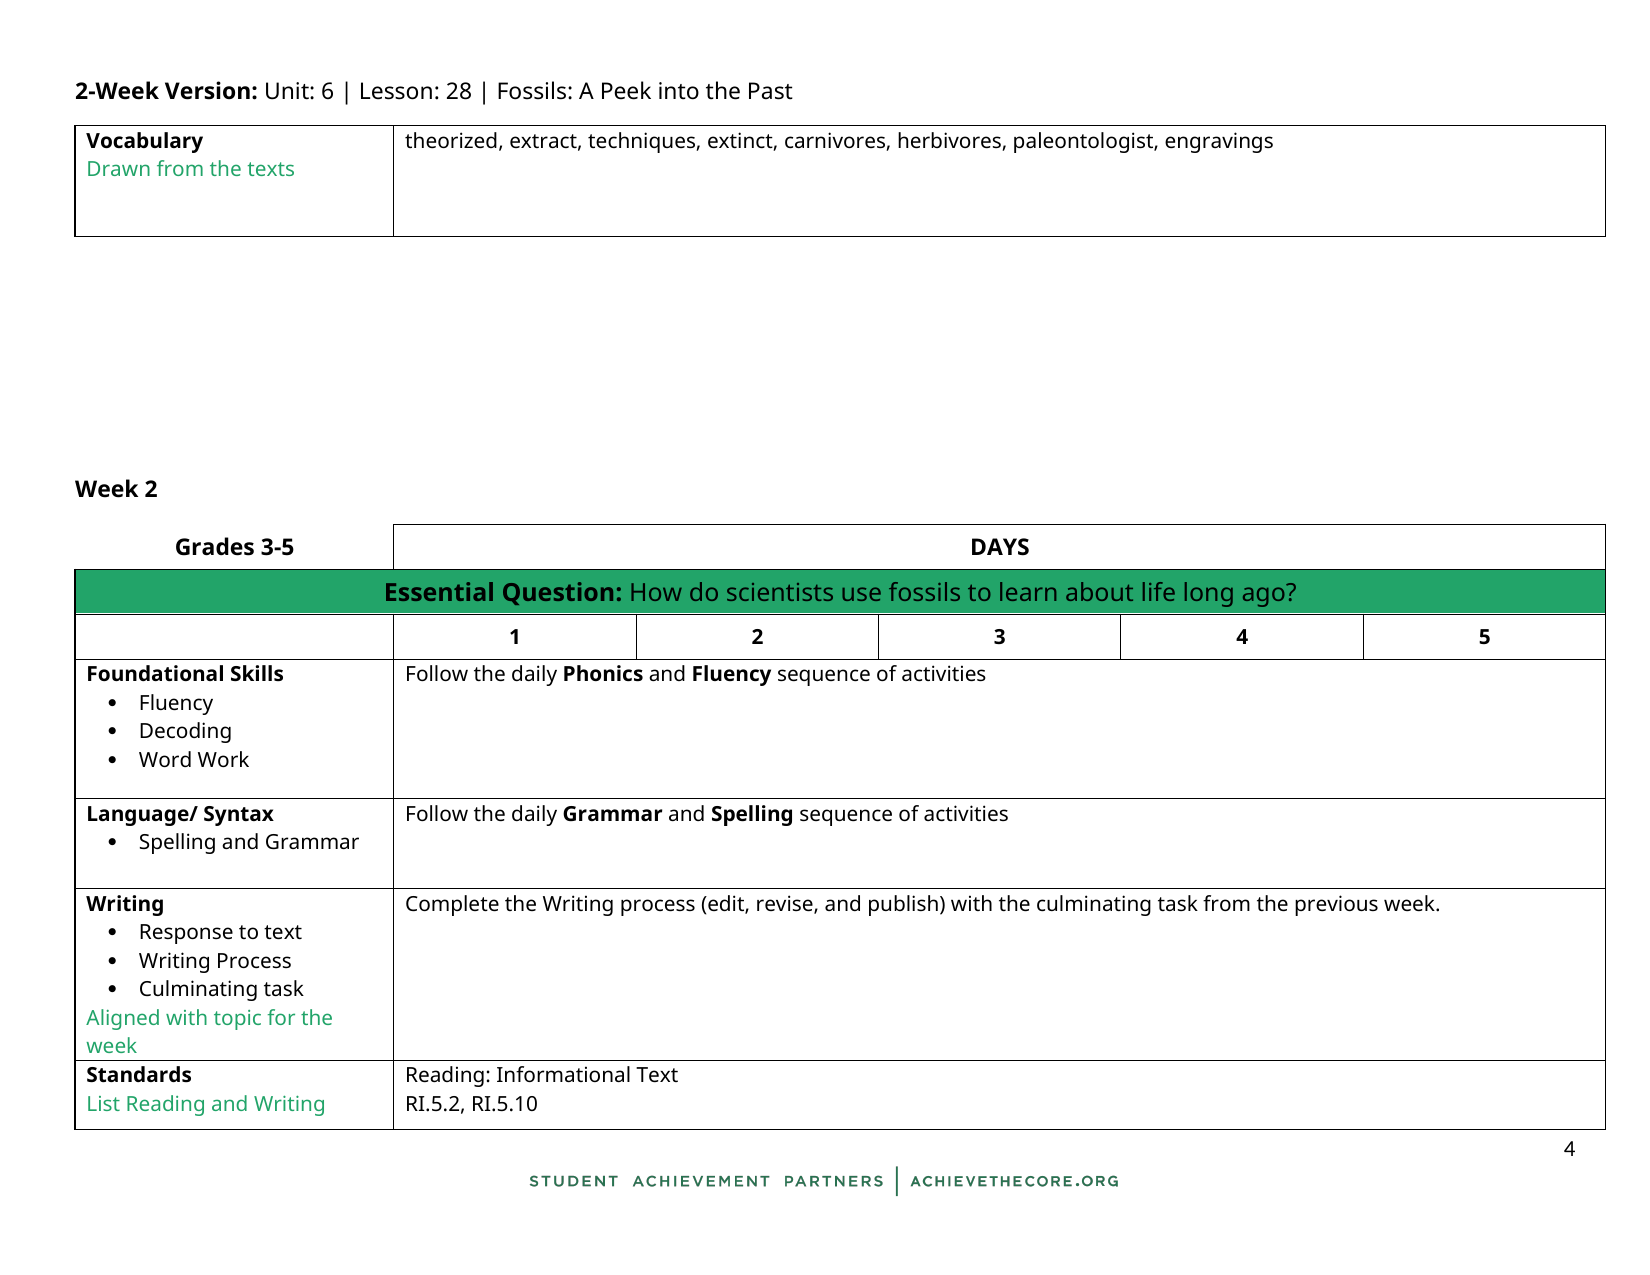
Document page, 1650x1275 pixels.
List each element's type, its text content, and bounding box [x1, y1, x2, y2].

table_cell Follow the daily Phonics and Fluency sequence of activities [394, 660, 1605, 798]
table_cell Vocabulary Drawn from the texts [76, 126, 393, 236]
table_cell 2 [637, 615, 878, 658]
table_cell Reading: Informational Text RI.5.2, RI.5.10 [394, 1061, 1605, 1129]
table_cell 3 [879, 615, 1120, 658]
table_cell Complete the Writing process (edit, revise, and publish) with the culminating task from the previous week. [394, 889, 1605, 1059]
table_cell 1 [394, 615, 636, 658]
table_cell theorized, extract, techniques, extinct, carnivores, herbivores, paleontologist, engravings [394, 126, 1605, 236]
table_cell Follow the daily Grammar and Spelling sequence of activities [394, 799, 1605, 888]
table_cell 5 [1364, 615, 1605, 658]
table_cell Language/ Syntax Spelling and Grammar [76, 799, 393, 888]
table_header Grades 3-5 [75, 524, 393, 568]
table_header DAYS [394, 525, 1605, 568]
table_cell Essential Question: How do scientists use fossils to learn about life long ago? [76, 570, 1605, 613]
picture [516, 1162, 1134, 1200]
text Week 2 [75, 473, 1575, 504]
table_cell Writing Response to text Writing Process Culminating task Aligned with topic for the week [76, 889, 393, 1059]
table_cell 4 [1121, 615, 1363, 658]
table_cell Standards List Reading and Writing standards related to the texts, questions and tasks. [76, 1061, 393, 1129]
table_cell Foundational Skills Fluency Decoding Word Work [76, 660, 393, 798]
table_cell [76, 615, 393, 658]
